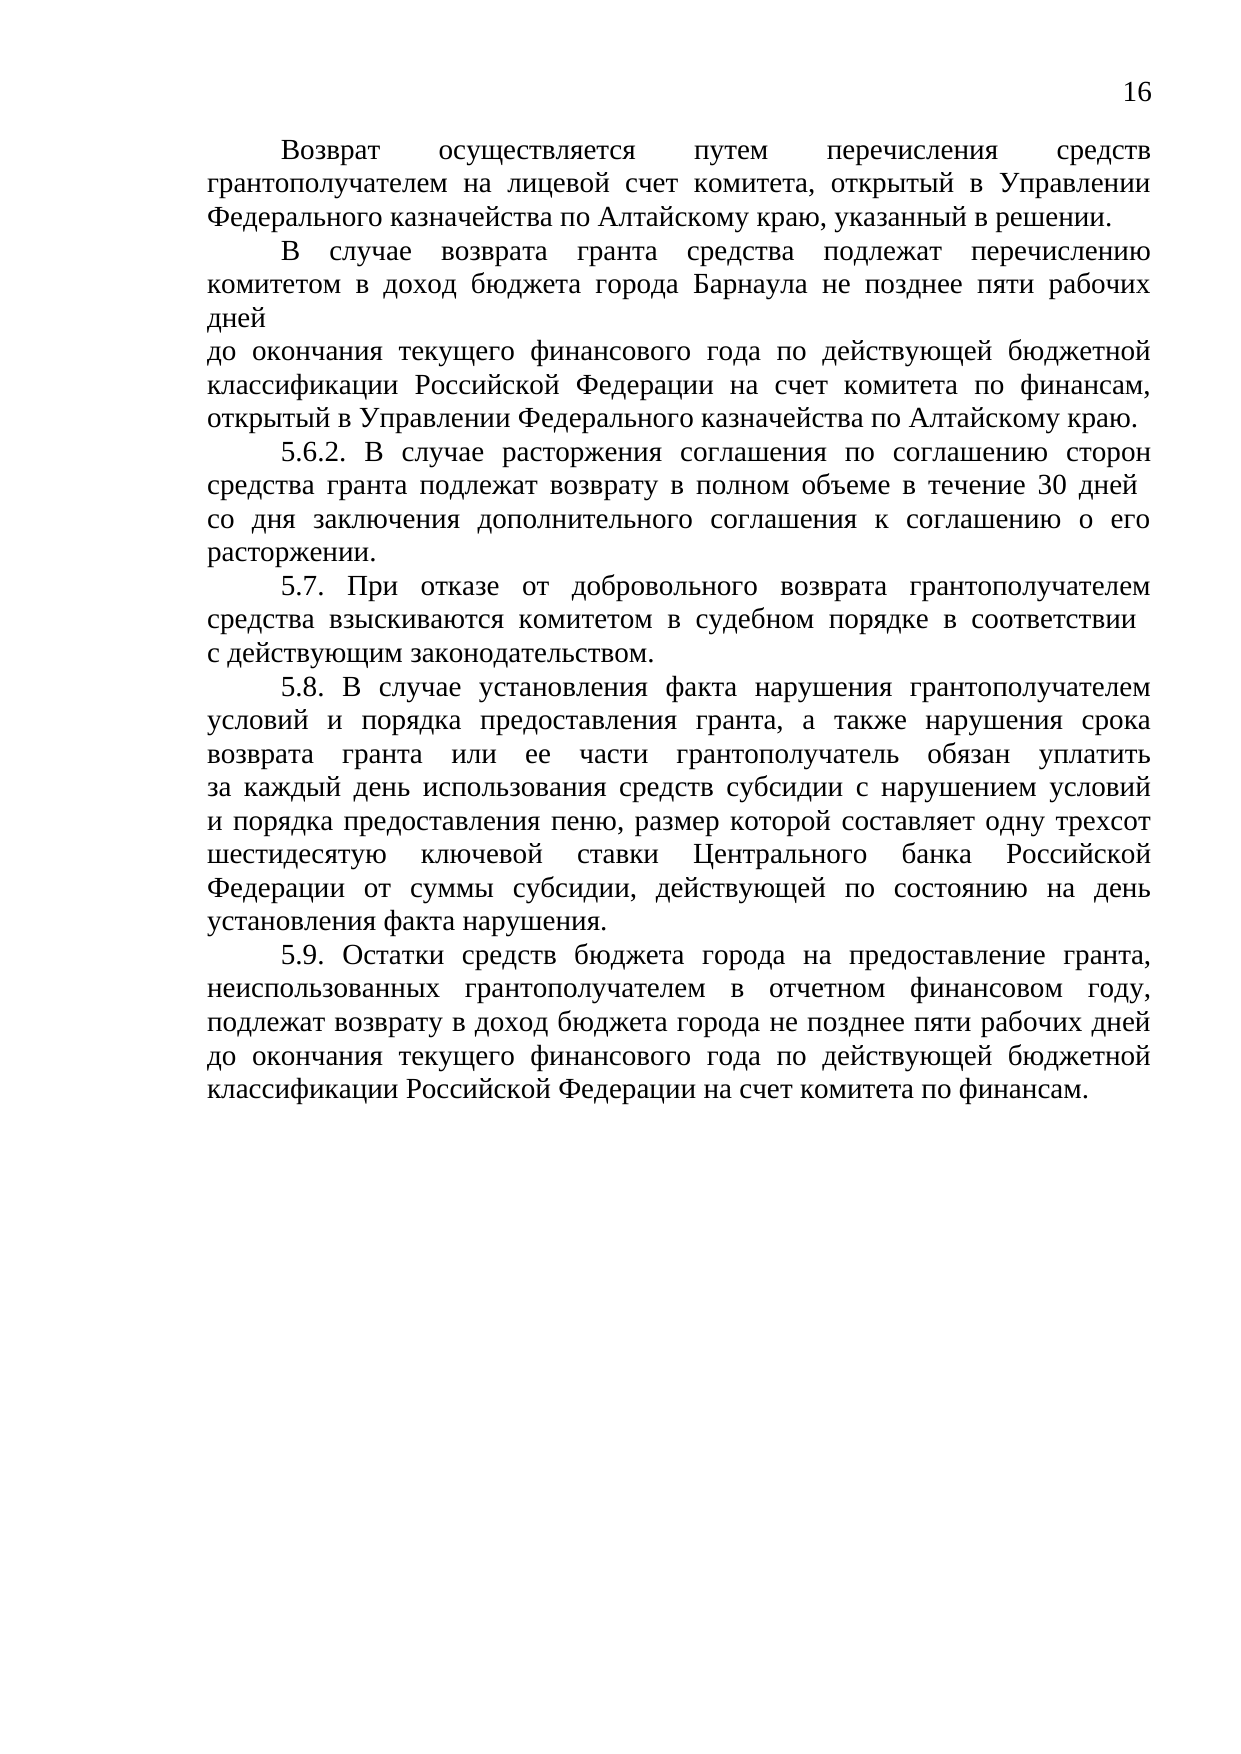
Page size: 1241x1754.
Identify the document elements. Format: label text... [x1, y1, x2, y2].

text В случае возврата гранта средства подлежат перечислению комитетом в доход бюджета города Барнаула не позднее пяти рабочих дней до окончания текущего финансового года по действующей бюджетной классификации Российской Федерации на счет комитета по финансам, открытый в Управлении Федерального казначейства по Алтайскому краю. [207, 233, 1152, 434]
text 5.7. При отказе от добровольного возврата грантополучателем средства взыскиваются комитетом в судебном порядке в соответствии с действующим законодательством. [207, 568, 1152, 669]
text 5.8. В случае установления факта нарушения грантополучателем условий и порядка предоставления гранта, а также нарушения срока возврата гранта или ее части грантополучатель обязан уплатить за каждый день использования средств субсидии с нарушением условий и порядка предоставления пеню, размер которой составляет одну трехсот шестидесятую ключевой ставки Центрального банка Российской Федерации от суммы субсидии, действующей по состоянию на день установления факта нарушения. [207, 669, 1152, 937]
text 5.9. Остатки средств бюджета города на предоставление гранта, неиспользованных грантополучателем в отчетном финансовом году, подлежат возврату в доход бюджета города не позднее пяти рабочих дней до окончания текущего финансового года по действующей бюджетной классификации Российской Федерации на счет комитета по финансам. [207, 937, 1152, 1105]
text Возврат осуществляется путем перечисления средств грантополучателем на лицевой счет комитета, открытый в Управлении Федерального казначейства по Алтайскому краю, указанный в решении. [207, 132, 1152, 233]
text 5.6.2. В случае расторжения соглашения по соглашению сторон средства гранта подлежат возврату в полном объеме в течение 30 дней со дня заключения дополнительного соглашения к соглашению о его расторжении. [207, 434, 1152, 568]
